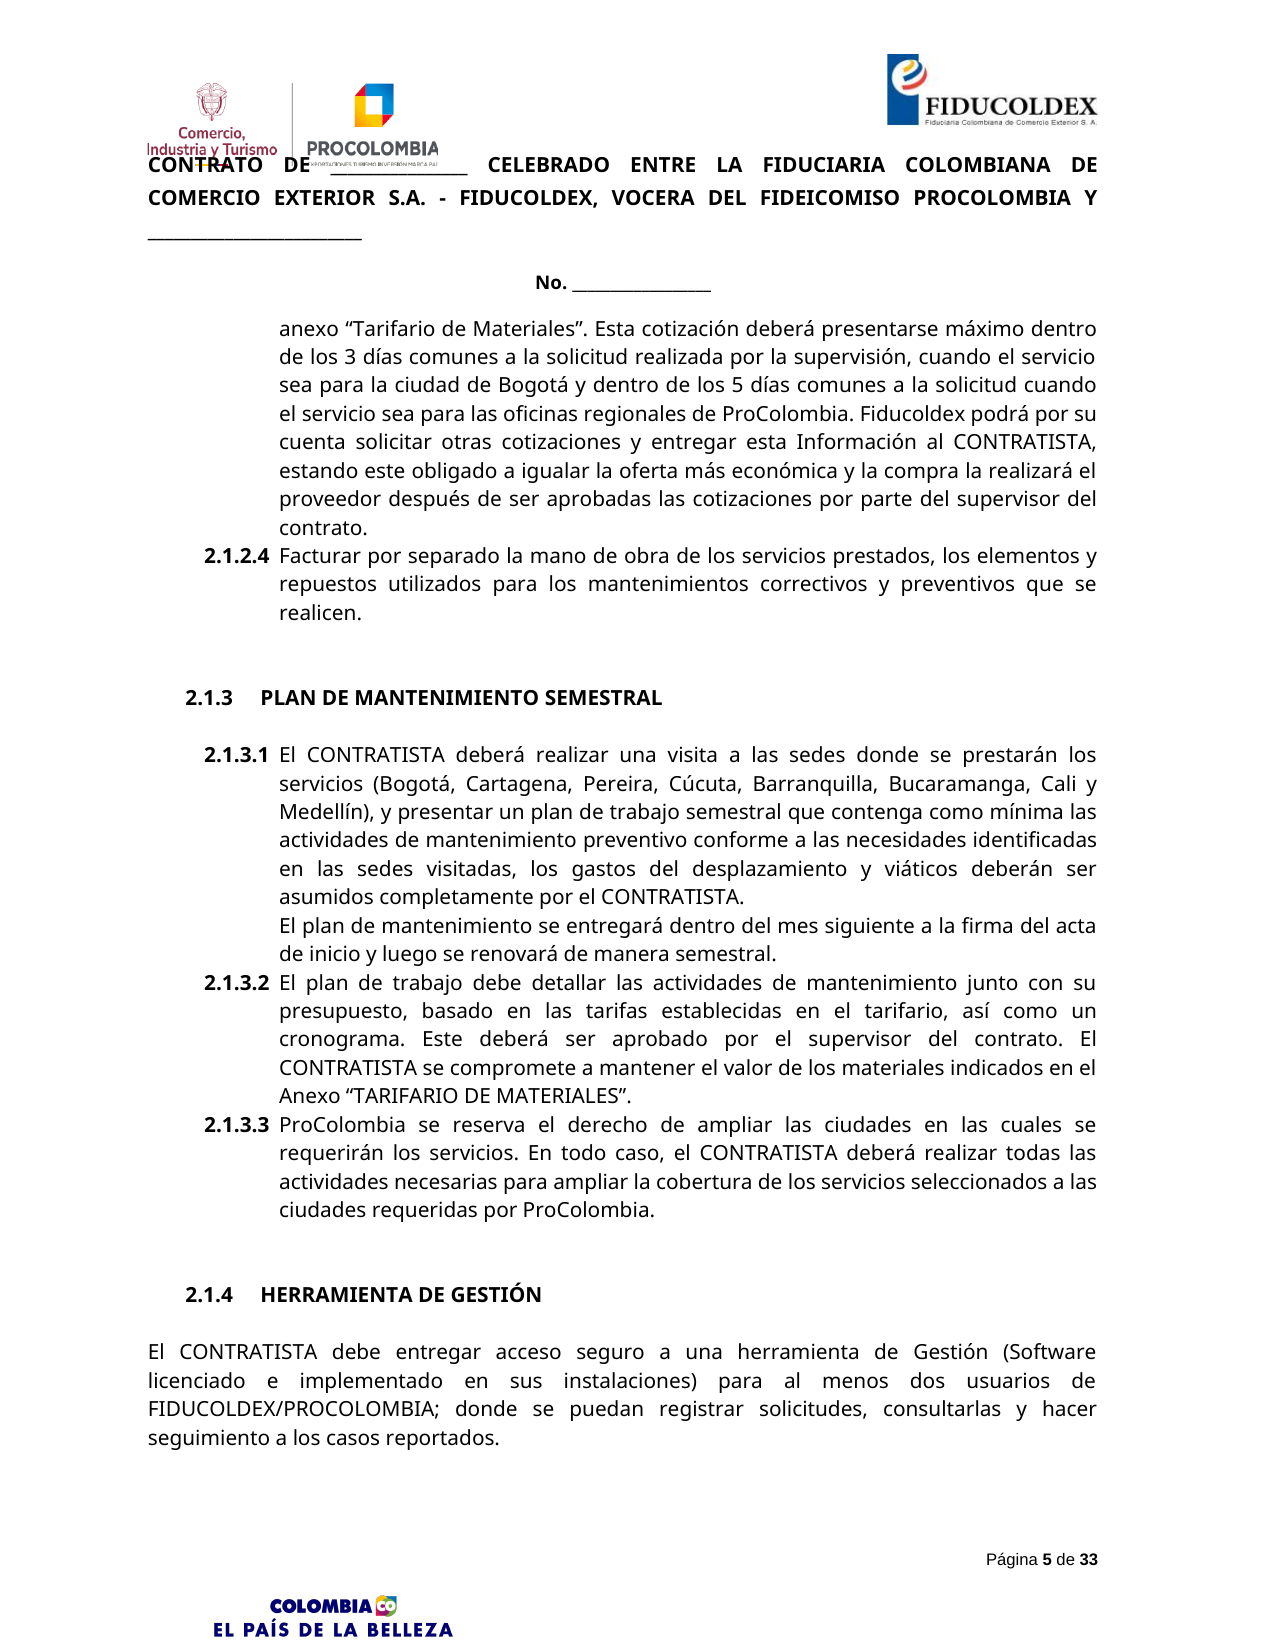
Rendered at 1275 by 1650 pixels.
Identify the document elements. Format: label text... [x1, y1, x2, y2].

picture [887, 54, 1098, 127]
text El plan de mantenimiento se entregará dentro del mes siguiente a la firma del acta de inicio y luego se renovará de manera semestral. [279, 911, 1098, 968]
list PLAN DE MANTENIMIENTO SEMESTRAL [185, 683, 1098, 712]
list ProColombia se reserva el derecho de ampliar las ciudades en las cuales se requerirán los servicios. En todo caso, el CONTRATISTA deberá realizar todas las actividades necesarias para ampliar la cobertura de los servicios seleccionados a las ciudades requeridas por ProColombia. [204, 1110, 1098, 1224]
list HERRAMIENTA DE GESTIÓN [185, 1281, 1098, 1309]
list Facturar por separado la mano de obra de los servicios prestados, los elementos y repuestos utilizados para los mantenimientos correctivos y preventivos que se realicen. [204, 541, 1098, 626]
list El plan de trabajo debe detallar las actividades de mantenimiento junto con su presupuesto, basado en las tarifas establecidas en el tarifario, así como un cronograma. Este deberá ser aprobado por el supervisor del contrato. El CONTRATISTA se compromete a mantener el valor de los materiales indicados en el Anexo “TARIFARIO DE MATERIALES”. [204, 968, 1098, 1110]
list El CONTRATISTA deberá realizar una visita a las sedes donde se prestarán los servicios (Bogotá, Cartagena, Pereira, Cúcuta, Barranquilla, Bucaramanga, Cali y Medellín), y presentar un plan de trabajo semestral que contenga como mínima las actividades de mantenimiento preventivo conforme a las necesidades identificadas en las sedes visitadas, los gastos del desplazamiento y viáticos deberán ser asumidos completamente por el CONTRATISTA. [204, 740, 1098, 911]
text El CONTRATISTA debe entregar acceso seguro a una herramienta de Gestión (Software licenciado e implementado en sus instalaciones) para al menos dos usuarios de FIDUCOLDEX/PROCOLOMBIA; donde se puedan registrar solicitudes, consultarlas y hacer seguimiento a los casos reportados. [148, 1337, 1098, 1451]
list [204, 314, 1098, 541]
picture [213, 1590, 454, 1642]
